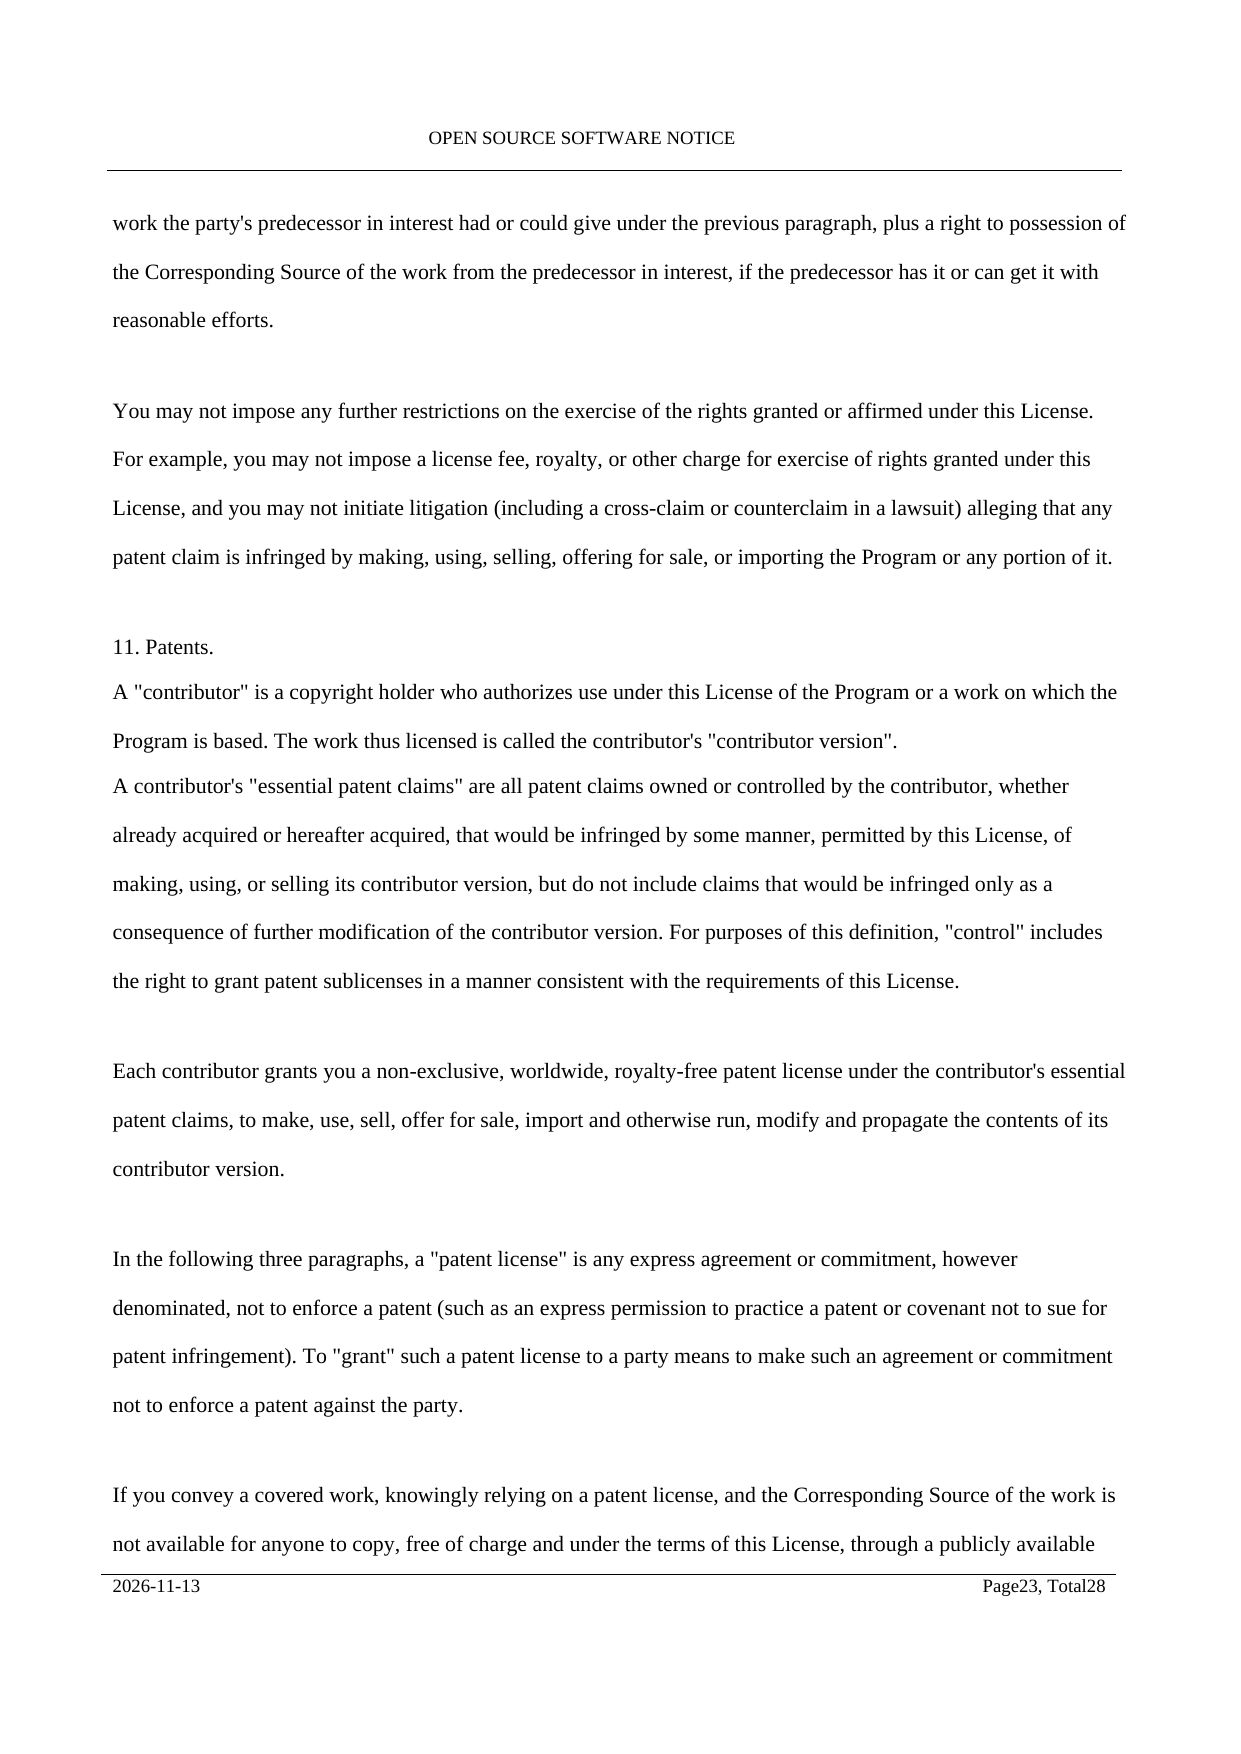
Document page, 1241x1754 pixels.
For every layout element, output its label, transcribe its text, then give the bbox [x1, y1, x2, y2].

text You may not impose any further restrictions on the exercise of the rights granted or affirmed under this License. For example, you may not impose a license fee, royalty, or other charge for exercise of rights granted under this License, and you may not initiate litigation (including a cross-claim or counterclaim in a lawsuit) alleging that any patent claim is infringed by making, using, selling, offering for sale, or importing the Program or any portion of it. [112, 394, 1128, 573]
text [112, 1479, 1128, 1560]
text In the following three paragraphs, a "patent license" is any express agreement or commitment, however denominated, not to enforce a patent (such as an express permission to practice a patent or covenant not to sue for patent infringement). To "grant" such a patent license to a party means to make such an agreement or commitment not to enforce a patent against the party. [112, 1242, 1128, 1421]
text A "contributor" is a copyright holder who authorizes use under this License of the Program or a work on which the Program is based. The work thus licensed is called the contributor's "contributor version". [112, 676, 1128, 757]
text A contributor's "essential patent claims" are all patent claims owned or controlled by the contributor, whether already acquired or hereafter acquired, that would be infringed by some manner, permitted by this License, of making, using, or selling its contributor version, but do not include claims that would be infringed only as a consequence of further modification of the contributor version. For purposes of this definition, "control" includes the right to grant patent sublicenses in a manner consistent with the requirements of this License. [112, 769, 1128, 997]
text 11. Patents. [112, 631, 1128, 663]
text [112, 206, 1128, 336]
text Each contributor grants you a non-exclusive, worldwide, royalty-free patent license under the contributor's essential patent claims, to make, use, sell, offer for sale, import and otherwise run, modify and propagate the contents of its contributor version. [112, 1055, 1128, 1185]
